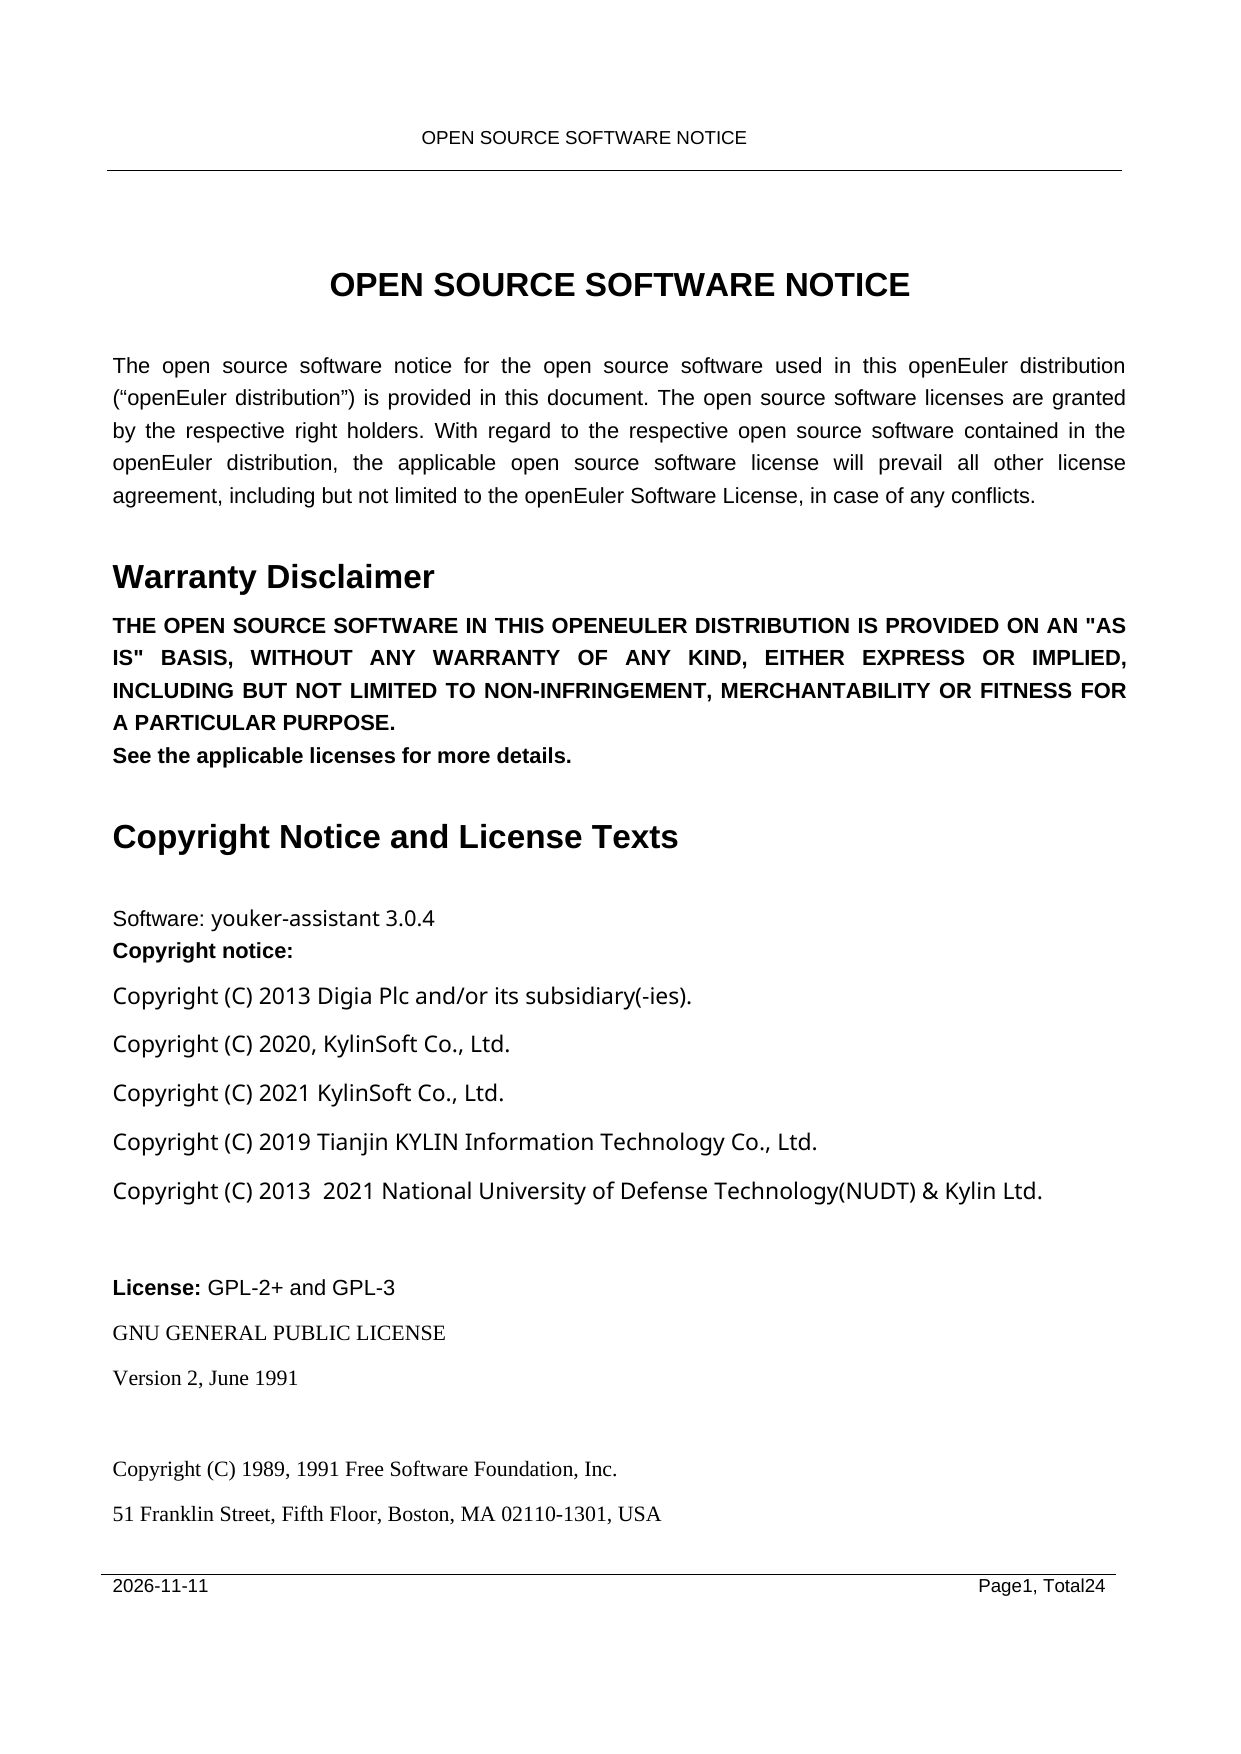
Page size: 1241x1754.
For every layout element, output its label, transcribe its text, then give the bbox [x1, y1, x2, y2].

text Copyright (C) 2013 Digia Plc and/or its subsidiary(-ies). Copyright (C) 2020, KylinSoft Co., Ltd. Copyright (C) 2021 KylinSoft Co., Ltd. Copyright (C) 2019 Tianjin KYLIN Information Technology Co., Ltd. Copyright (C) 2013 2021 National University of Defense Technology(NUDT) & Kylin Ltd. [112, 979, 1128, 1255]
text Copyright notice: [112, 934, 1128, 966]
text OPEN SOURCE SOFTWARE NOTICE [112, 251, 1128, 316]
text License: GPL-2+ and GPL-3 [112, 1272, 1128, 1304]
text Software: youker-assistant 3.0.4 [112, 901, 1128, 934]
text THE OPEN SOURCE SOFTWARE IN THIS OPENEULER DISTRIBUTION IS PROVIDED ON AN "AS IS" BASIS, WITHOUT ANY WARRANTY OF ANY KIND, EITHER EXPRESS OR IMPLIED, INCLUDING BUT NOT LIMITED TO NON-INFRINGEMENT, MERCHANTABILITY OR FITNESS FOR A PARTICULAR PURPOSE. See the applicable licenses for more details. [112, 609, 1128, 771]
text Warranty Disclaimer [112, 544, 1128, 609]
text GNU GENERAL PUBLIC LICENSE [112, 1317, 1128, 1349]
text Copyright Notice and License Texts [112, 804, 1128, 869]
text Copyright (C) 1989, 1991 Free Software Foundation, Inc. [112, 1452, 1128, 1484]
text Version 2, June 1991 [112, 1362, 1128, 1394]
text The open source software notice for the open source software used in this openEuler distribution (“openEuler distribution”) is provided in this document. The open source software licenses are granted by the respective right holders. With regard to the respective open source software contained in the openEuler distribution, the applicable open source software license will prevail all other license agreement, including but not limited to the openEuler Software License, in case of any conflicts. [112, 349, 1128, 511]
text 51 Franklin Street, Fifth Floor, Boston, MA 02110-1301, USA [112, 1497, 1128, 1529]
